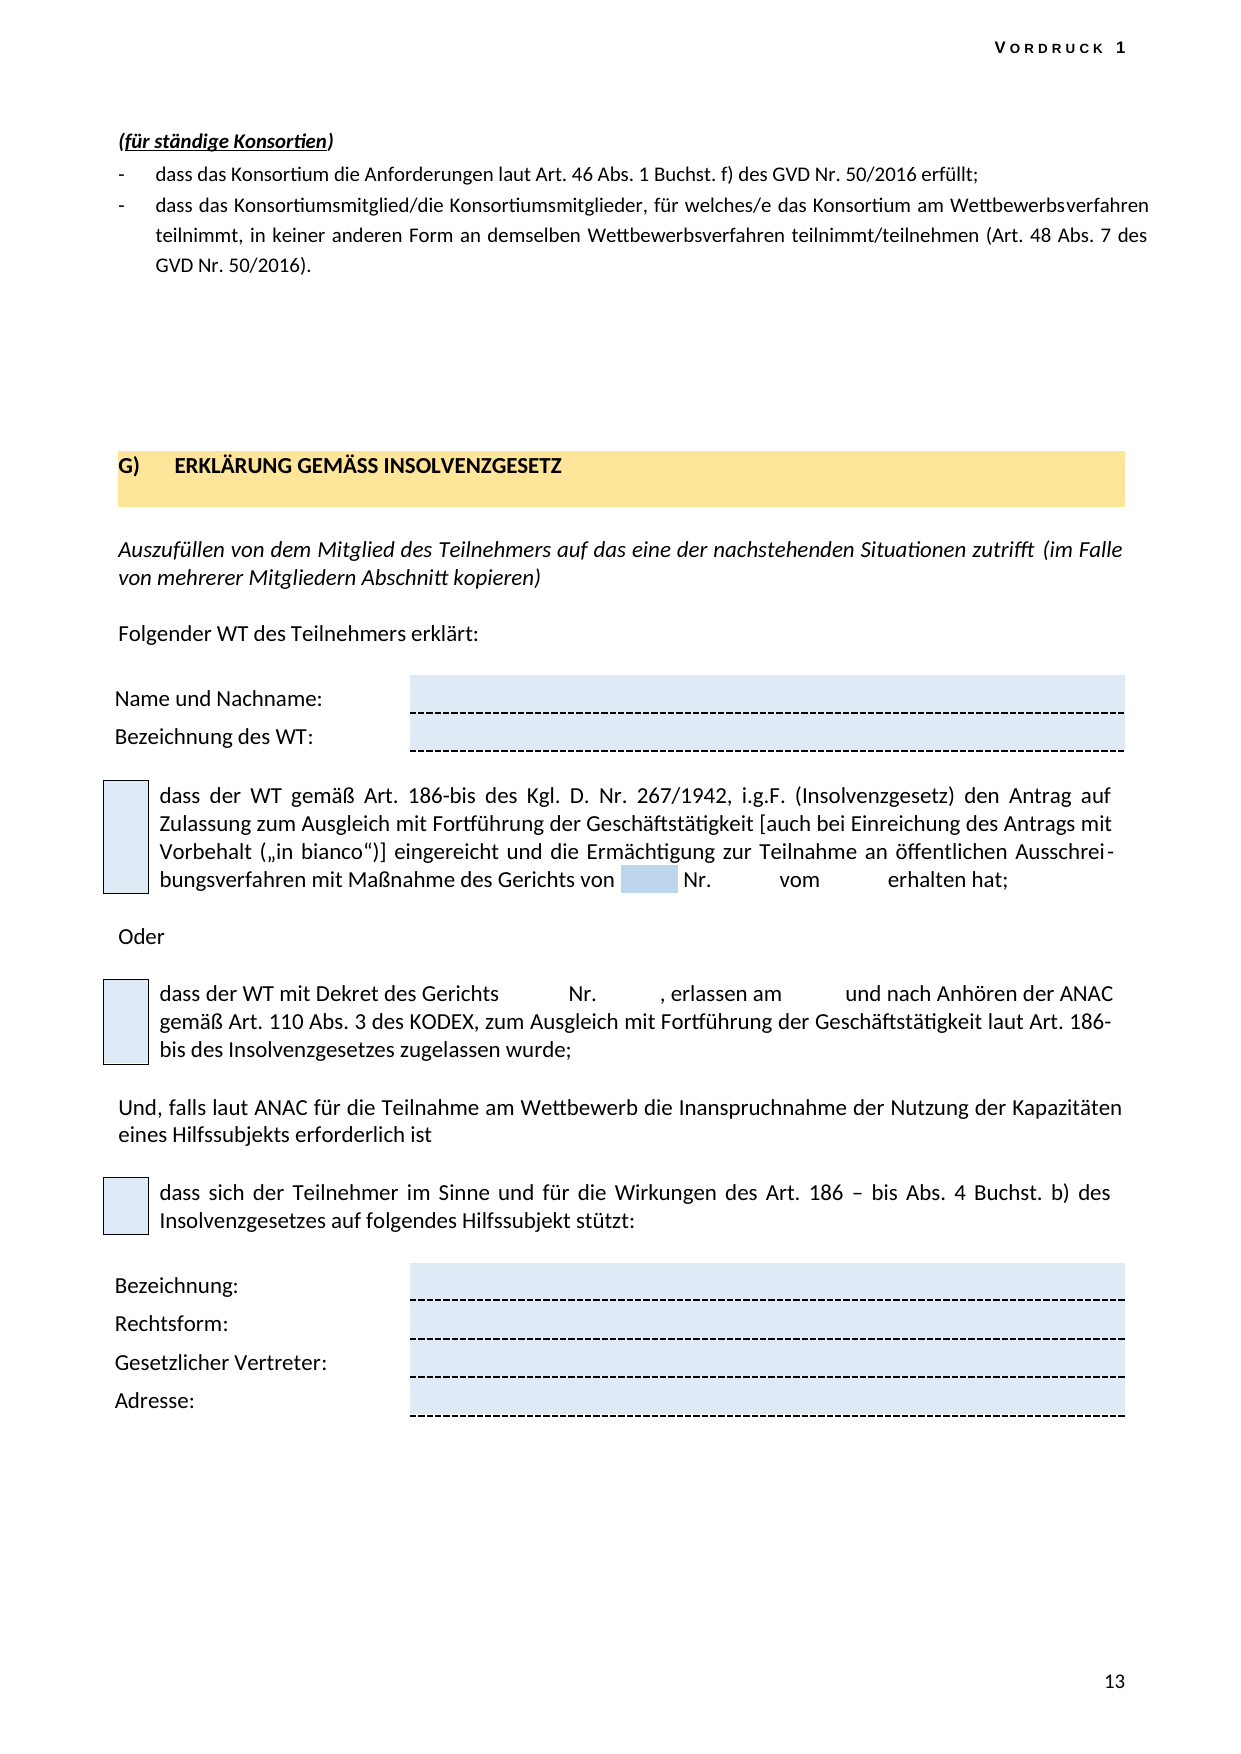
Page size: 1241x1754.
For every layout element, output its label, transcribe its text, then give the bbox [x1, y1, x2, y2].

table_cell [410, 1376, 1125, 1414]
table_cell [410, 1299, 1125, 1338]
text - dass das Konsortiumsmitglied/die Konsortiumsmitglieder, für welches/e das Konsortium am Wettbewerbsverfahren teilnimmt, in keiner anderen Form an demselben Wettbewerbsverfahren teilnimmt/teilnehmen (Art. 48 Abs. 7 des GVD Nr. 50/2016). [118, 192, 1149, 278]
text G) ERKLÄRUNG GEMÄSS INSOLVENZGESETZ [118, 451, 1125, 479]
table_header Bezeichnung: [103, 1263, 410, 1299]
table_header [410, 1263, 1125, 1299]
text Und, falls laut ANAC für die Teilnahme am Wettbewerb die Inanspruchnahme der Nutzung der Kapazitäten eines Hilfssubjekts erforderlich ist [118, 1093, 1125, 1149]
table_header dass der WT gemäß Art. 186-bis des Kgl. D. Nr. 267/1942, i.g.F. (Insolvenzgesetz) den Antrag auf Zulassung zum Ausgleich mit Fortführung der Geschäftstätigkeit [auch bei Einreichung des Antrags mit Vorbehalt („in bianco“)] eingereicht und die Ermächtigung zur Teilnahme an öffentlichen Ausschreibungsverfahren mit Maßnahme des Gerichts von Nr. vom erhalten hat; [149, 780, 1125, 893]
table_header [104, 781, 148, 893]
table_cell [410, 1338, 1125, 1376]
text (für ständige Konsortien) [118, 128, 1125, 154]
table_cell [410, 712, 1125, 750]
text Oder [118, 922, 1125, 950]
table_header [104, 980, 148, 1063]
text Auszufüllen von dem Mitglied des Teilnehmers auf das eine der nachstehenden Situationen zutrifft (im Falle von mehrerer Mitgliedern Abschnitt kopieren) [118, 535, 1125, 591]
text Folgender WT des Teilnehmers erklärt: [118, 619, 1112, 647]
table_cell Adresse: [103, 1376, 410, 1414]
table_cell Gesetzlicher Vertreter: [103, 1338, 410, 1376]
text - dass das Konsortium die Anforderungen laut Art. 46 Abs. 1 Buchst. f) des GVD Nr. 50/2016 erfüllt; [118, 161, 1149, 187]
table_header dass der WT mit Dekret des Gerichts Nr. , erlassen am und nach Anhören der ANAC gemäß Art. 110 Abs. 3 des KODEX, zum Ausgleich mit Fortführung der Geschäftstätigkeit laut Art. 186-bis des Insolvenzgesetzes zugelassen wurde; [149, 979, 1125, 1063]
table_header Name und Nachname: [103, 675, 410, 712]
table_header [410, 675, 1125, 712]
table_header dass sich der Teilnehmer im Sinne und für die Wirkungen des Art. 186 – bis Abs. 4 Buchst. b) des Insolvenzgesetzes auf folgendes Hilfssubjekt stützt: [149, 1177, 1125, 1234]
table_cell Rechtsform: [103, 1299, 410, 1338]
table_header [104, 1178, 148, 1234]
table_cell Bezeichnung des WT: [103, 712, 410, 750]
